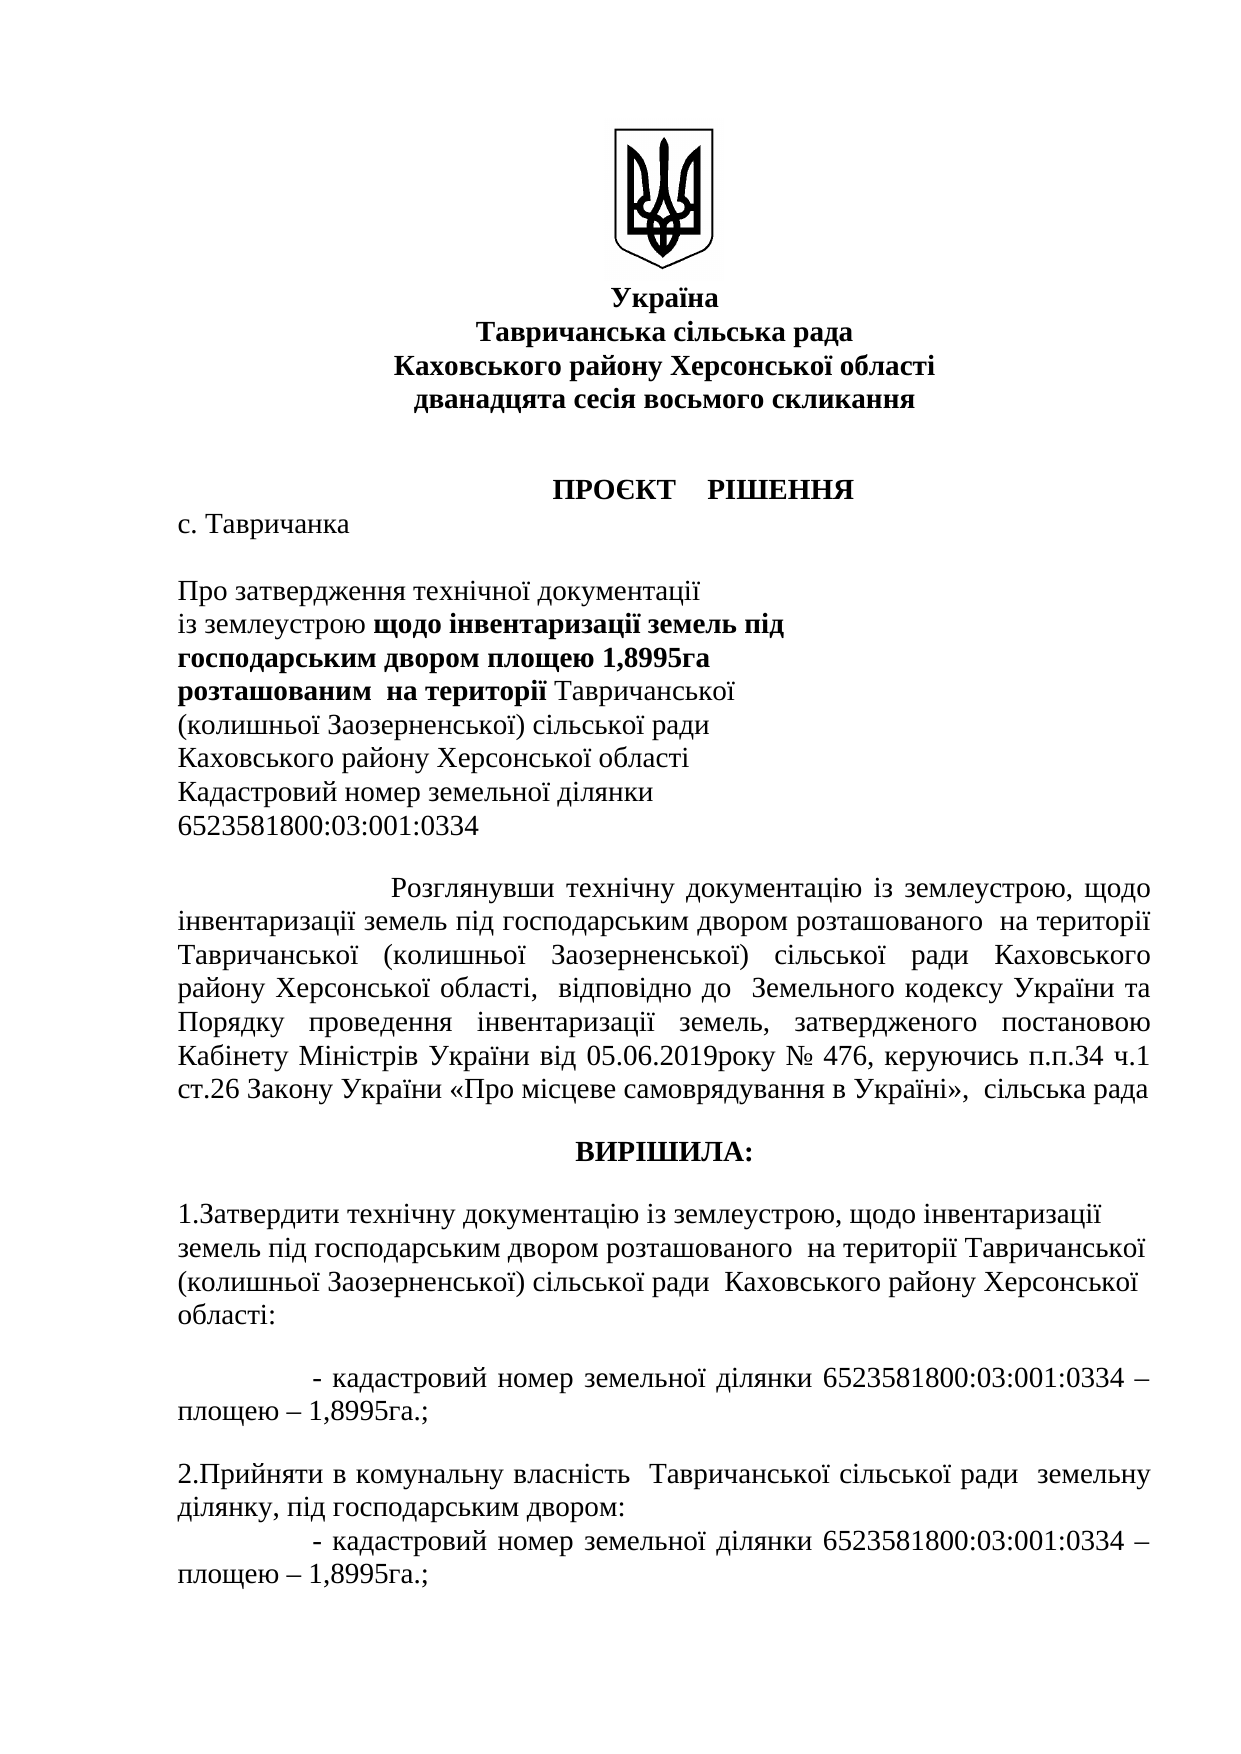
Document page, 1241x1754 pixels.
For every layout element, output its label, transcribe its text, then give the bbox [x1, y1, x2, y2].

text 1.Затвердити технічну документацію із землеустрою, щодо інвентаризації земель під господарським двором розташованого на території Тавричанської (колишньої Заозерненської) сільської ради Каховського району Херсонської області: [177, 1197, 1152, 1331]
text розташованим на території Тавричанської [177, 673, 1152, 707]
text с. Тавричанка [177, 506, 1152, 539]
text Кадастровий номер земельної ділянки [177, 774, 1152, 808]
text ПРОЄКТ РІШЕННЯ [177, 472, 1152, 506]
text дванадцята сесія восьмого скликання [177, 381, 1152, 415]
text 2.Прийняти в комунальну власність Тавричанської сільської ради земельну ділянку, під господарським двором: [177, 1456, 1152, 1523]
text ВИРІШИЛА: [177, 1134, 1152, 1167]
text (колишньої Заозерненської) сільської ради [177, 707, 1152, 741]
text - кадастровий номер земельної ділянки 6523581800:03:001:0334 – площею – 1,8995га.; [177, 1523, 1152, 1590]
text 6523581800:03:001:0334 [177, 808, 1152, 841]
text Каховського району Херсонської області [177, 741, 1152, 774]
text Україна [177, 281, 1152, 314]
text Про затвердження технічної документації [177, 573, 1152, 606]
text господарським двором площею 1,8995га [177, 640, 1152, 673]
text Тавричанська сільська рада [177, 314, 1152, 348]
text - кадастровий номер земельної ділянки 6523581800:03:001:0334 – площею – 1,8995га.; [177, 1360, 1152, 1427]
text Розглянувши технічну документацію із землеустрою, щодо інвентаризації земель під господарським двором розташованого на території Тавричанської (колишньої Заозерненської) сільської ради Каховського району Херсонської області, відповідно до Земельного кодексу України та Порядку проведення інвентаризації земель, затвердженого постановою Кабінету Міністрів України від 05.06.2019року № 476, керуючись п.п.34 ч.1 ст.26 Закону України «Про місцеве самоврядування в Україні», сільська рада [177, 870, 1152, 1105]
text Каховського району Херсонської області [177, 348, 1152, 381]
picture [604, 118, 725, 281]
text із землеустрою щодо інвентаризації земель під [177, 606, 1152, 640]
